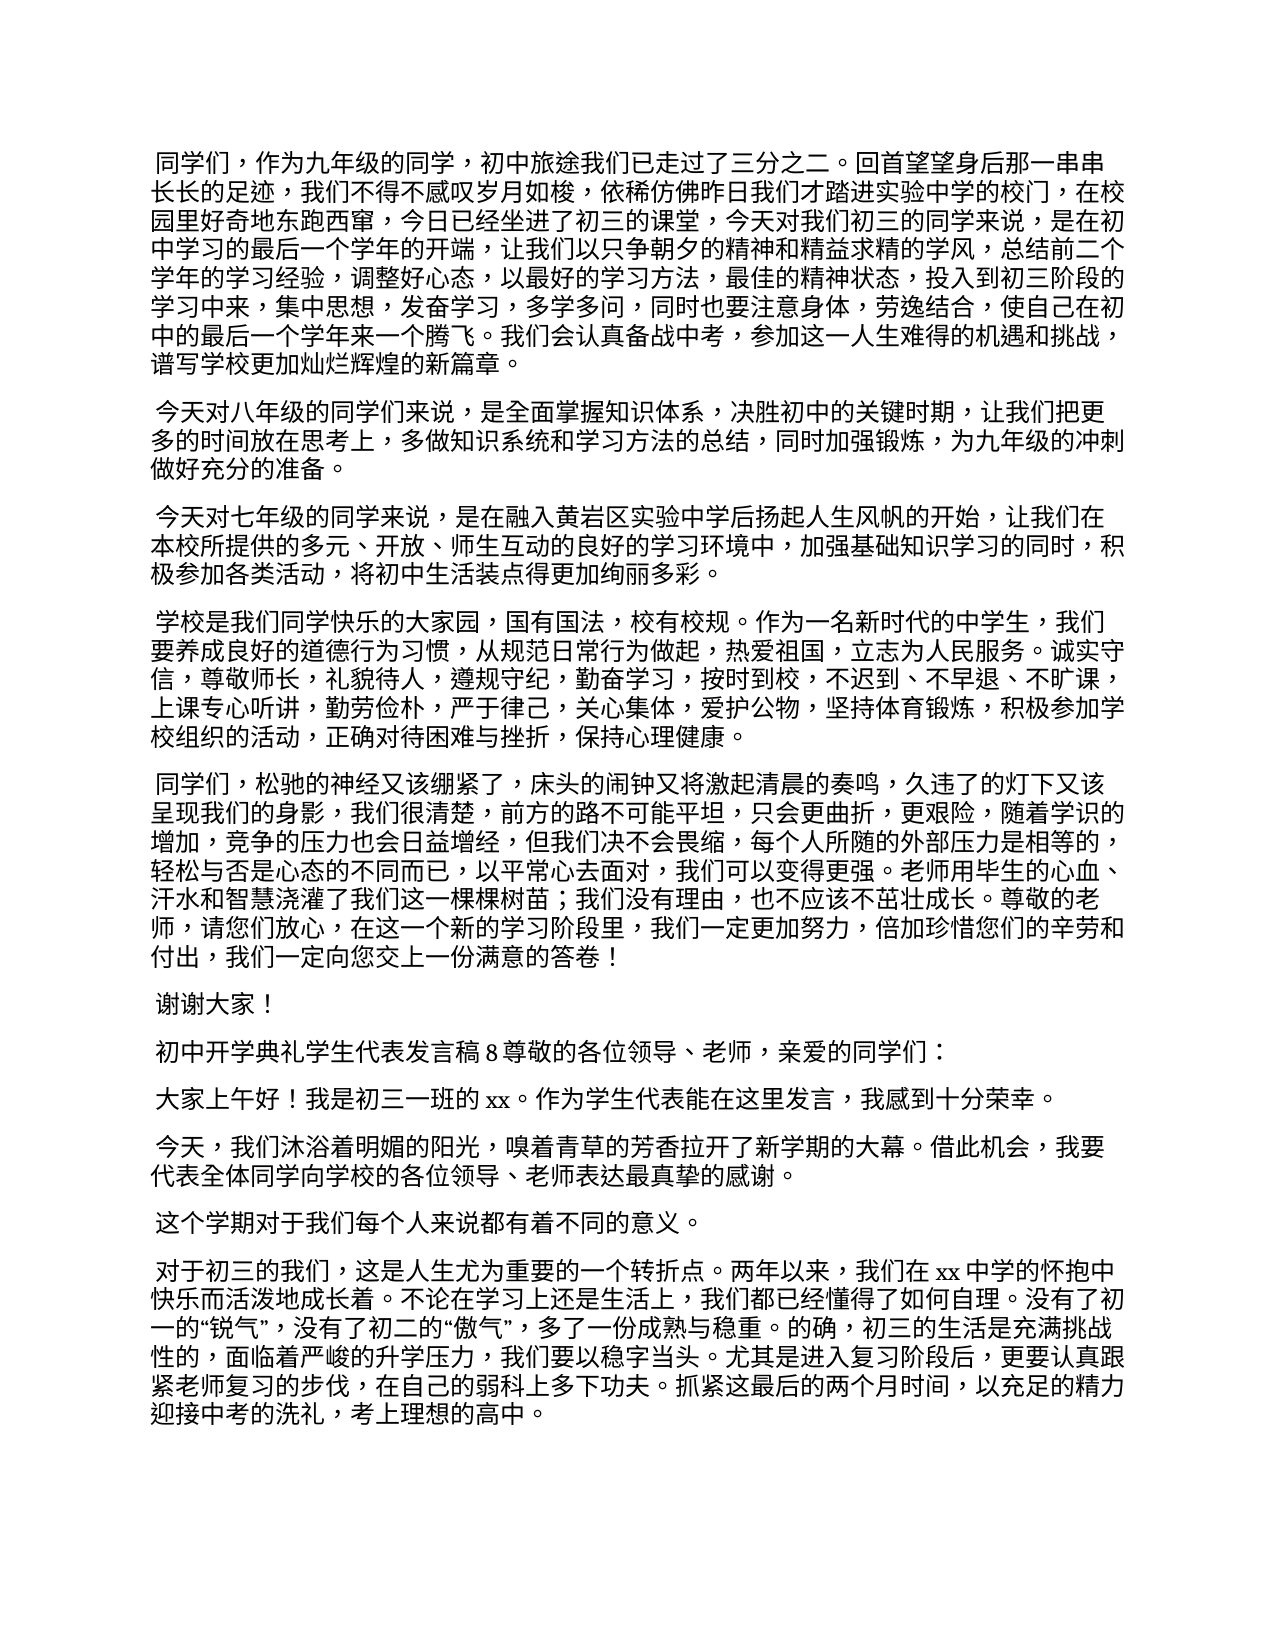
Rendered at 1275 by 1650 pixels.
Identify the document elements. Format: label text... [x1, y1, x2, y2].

text 今天，我们沐浴着明媚的阳光，嗅着青草的芳香拉开了新学期的大幕。借此机会，我要代表全体同学向学校的各位领导、老师表达最真挚的感谢。 [150, 1134, 1125, 1191]
text 谢谢大家！ [150, 991, 1125, 1020]
text 这个学期对于我们每个人来说都有着不同的意义。 [150, 1210, 1125, 1239]
text 同学们，作为九年级的同学，初中旅途我们已走过了三分之二。回首望望身后那一串串长长的足迹，我们不得不感叹岁月如梭，依稀仿佛昨日我们才踏进实验中学的校门，在校园里好奇地东跑西窜，今日已经坐进了初三的课堂，今天对我们初三的同学来说，是在初中学习的最后一个学年的开端，让我们以只争朝夕的精神和精益求精的学风，总结前二个学年的学习经验，调整好心态，以最好的学习方法，最佳的精神状态，投入到初三阶段的学习中来，集中思想，发奋学习，多学多问，同时也要注意身体，劳逸结合，使自己在初中的最后一个学年来一个腾飞。我们会认真备战中考，参加这一人生难得的机遇和挑战，谱写学校更加灿烂辉煌的新篇章。 [150, 150, 1125, 380]
text 学校是我们同学快乐的大家园，国有国法，校有校规。作为一名新时代的中学生，我们要养成良好的道德行为习惯，从规范日常行为做起，热爱祖国，立志为人民服务。诚实守信，尊敬师长，礼貌待人，遵规守纪，勤奋学习，按时到校，不迟到、不早退、不旷课，上课专心听讲，勤劳俭朴，严于律己，关心集体，爱护公物，坚持体育锻炼，积极参加学校组织的活动，正确对待困难与挫折，保持心理健康。 [150, 609, 1125, 752]
text 同学们，松驰的神经又该绷紧了，床头的闹钟又将激起清晨的奏鸣，久违了的灯下又该呈现我们的身影，我们很清楚，前方的路不可能平坦，只会更曲折，更艰险，随着学识的增加，竞争的压力也会日益增经，但我们决不会畏缩，每个人所随的外部压力是相等的，轻松与否是心态的不同而已，以平常心去面对，我们可以变得更强。老师用毕生的心血、汗水和智慧浇灌了我们这一棵棵树苗；我们没有理由，也不应该不茁壮成长。尊敬的老师，请您们放心，在这一个新的学习阶段里，我们一定更加努力，倍加珍惜您们的辛劳和付出，我们一定向您交上一份满意的答卷！ [150, 771, 1125, 972]
text 今天对八年级的同学们来说，是全面掌握知识体系，决胜初中的关键时期，让我们把更多的时间放在思考上，多做知识系统和学习方法的总结，同时加强锻炼，为九年级的冲刺做好充分的准备。 [150, 399, 1125, 485]
text 对于初三的我们，这是人生尤为重要的一个转折点。两年以来，我们在xx中学的怀抱中快乐而活泼地成长着。不论在学习上还是生活上，我们都已经懂得了如何自理。没有了初一的“锐气”，没有了初二的“傲气”，多了一份成熟与稳重。的确，初三的生活是充满挑战性的，面临着严峻的升学压力，我们要以稳字当头。尤其是进入复习阶段后，更要认真跟紧老师复习的步伐，在自己的弱科上多下功夫。抓紧这最后的两个月时间，以充足的精力迎接中考的洗礼，考上理想的高中。 [150, 1257, 1125, 1430]
text 初中开学典礼学生代表发言稿8尊敬的各位领导、老师，亲爱的同学们： [150, 1039, 1125, 1067]
text 今天对七年级的同学来说，是在融入黄岩区实验中学后扬起人生风帆的开始，让我们在本校所提供的多元、开放、师生互动的良好的学习环境中，加强基础知识学习的同时，积极参加各类活动，将初中生活装点得更加绚丽多彩。 [150, 504, 1125, 590]
text 大家上午好！我是初三一班的xx。作为学生代表能在这里发言，我感到十分荣幸。 [150, 1086, 1125, 1115]
